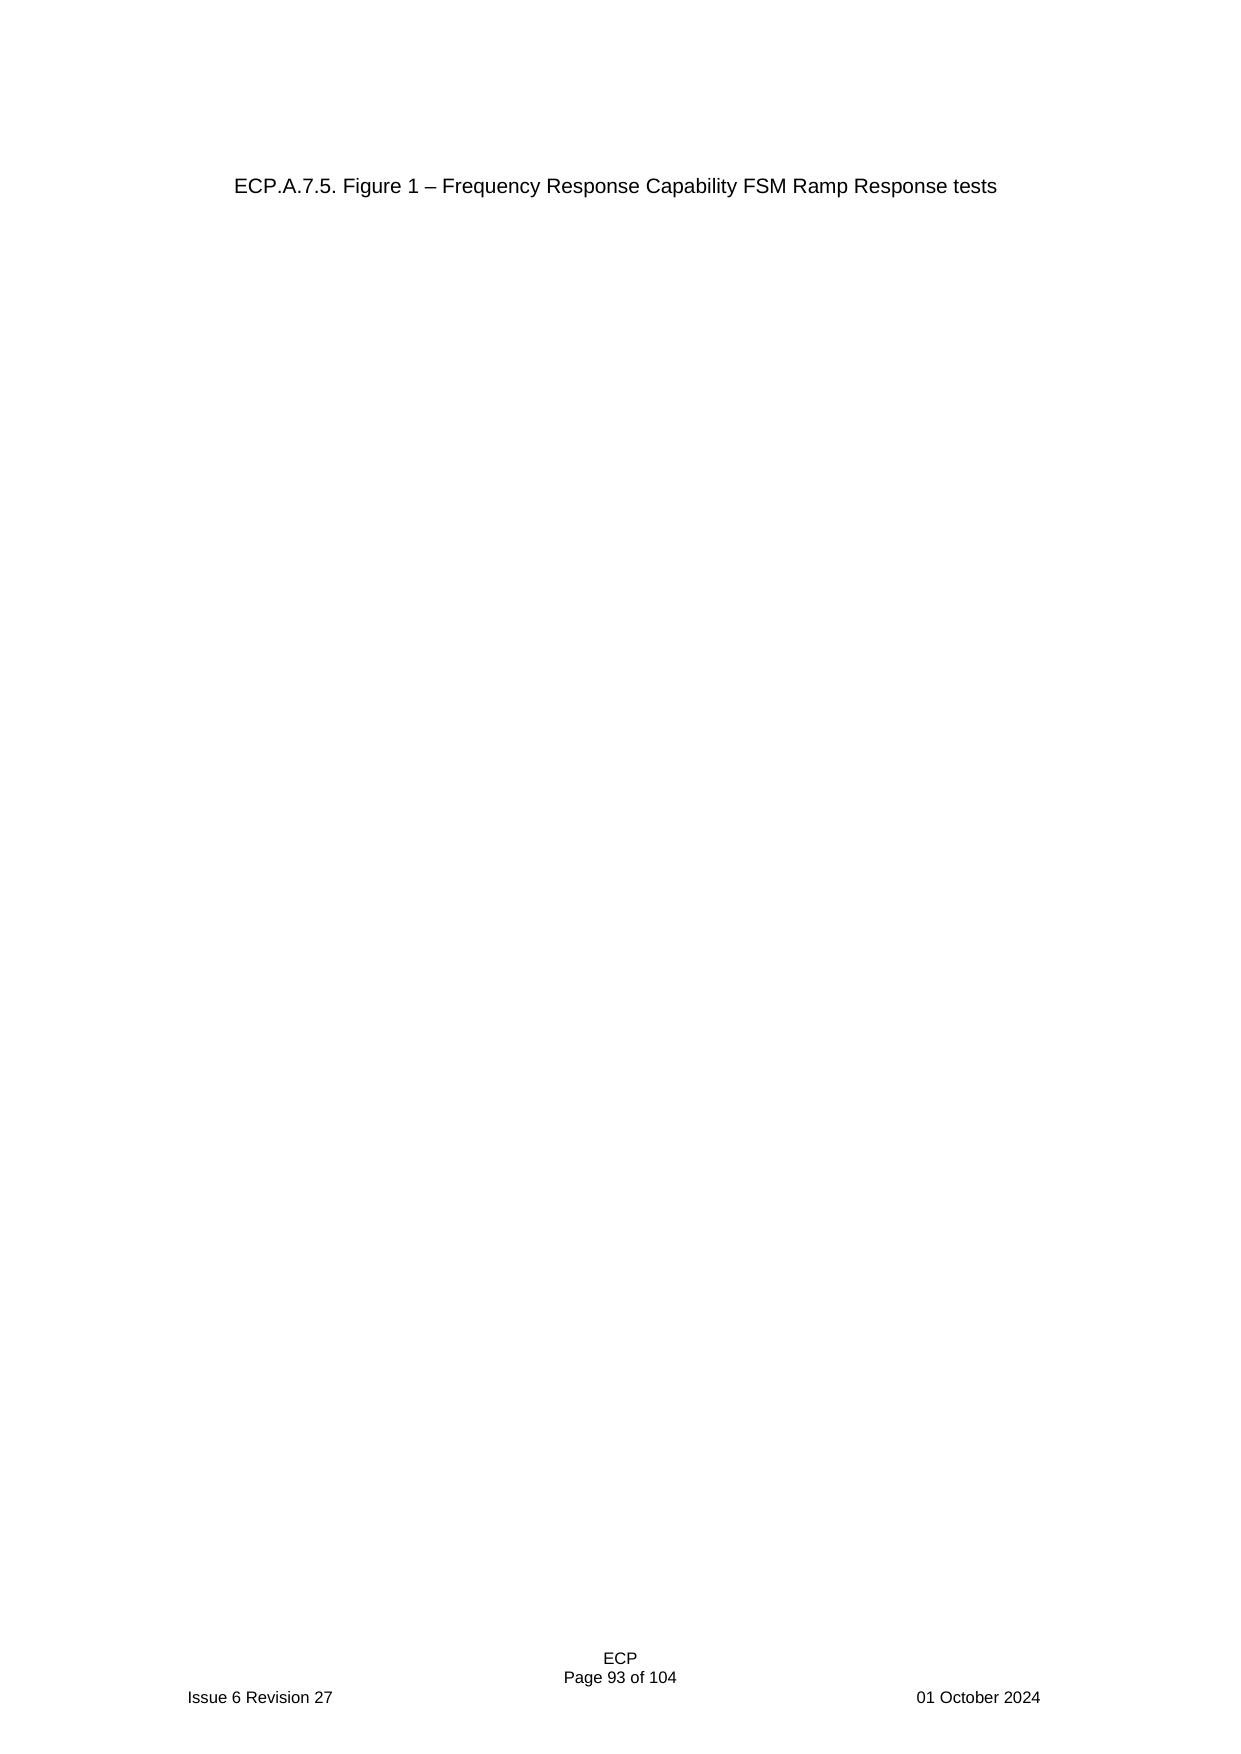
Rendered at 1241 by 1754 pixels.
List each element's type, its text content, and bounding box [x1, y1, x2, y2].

text ECP.A.7.5. Figure 1 – Frequency Response Capability FSM Ramp Response tests [179, 174, 1053, 198]
